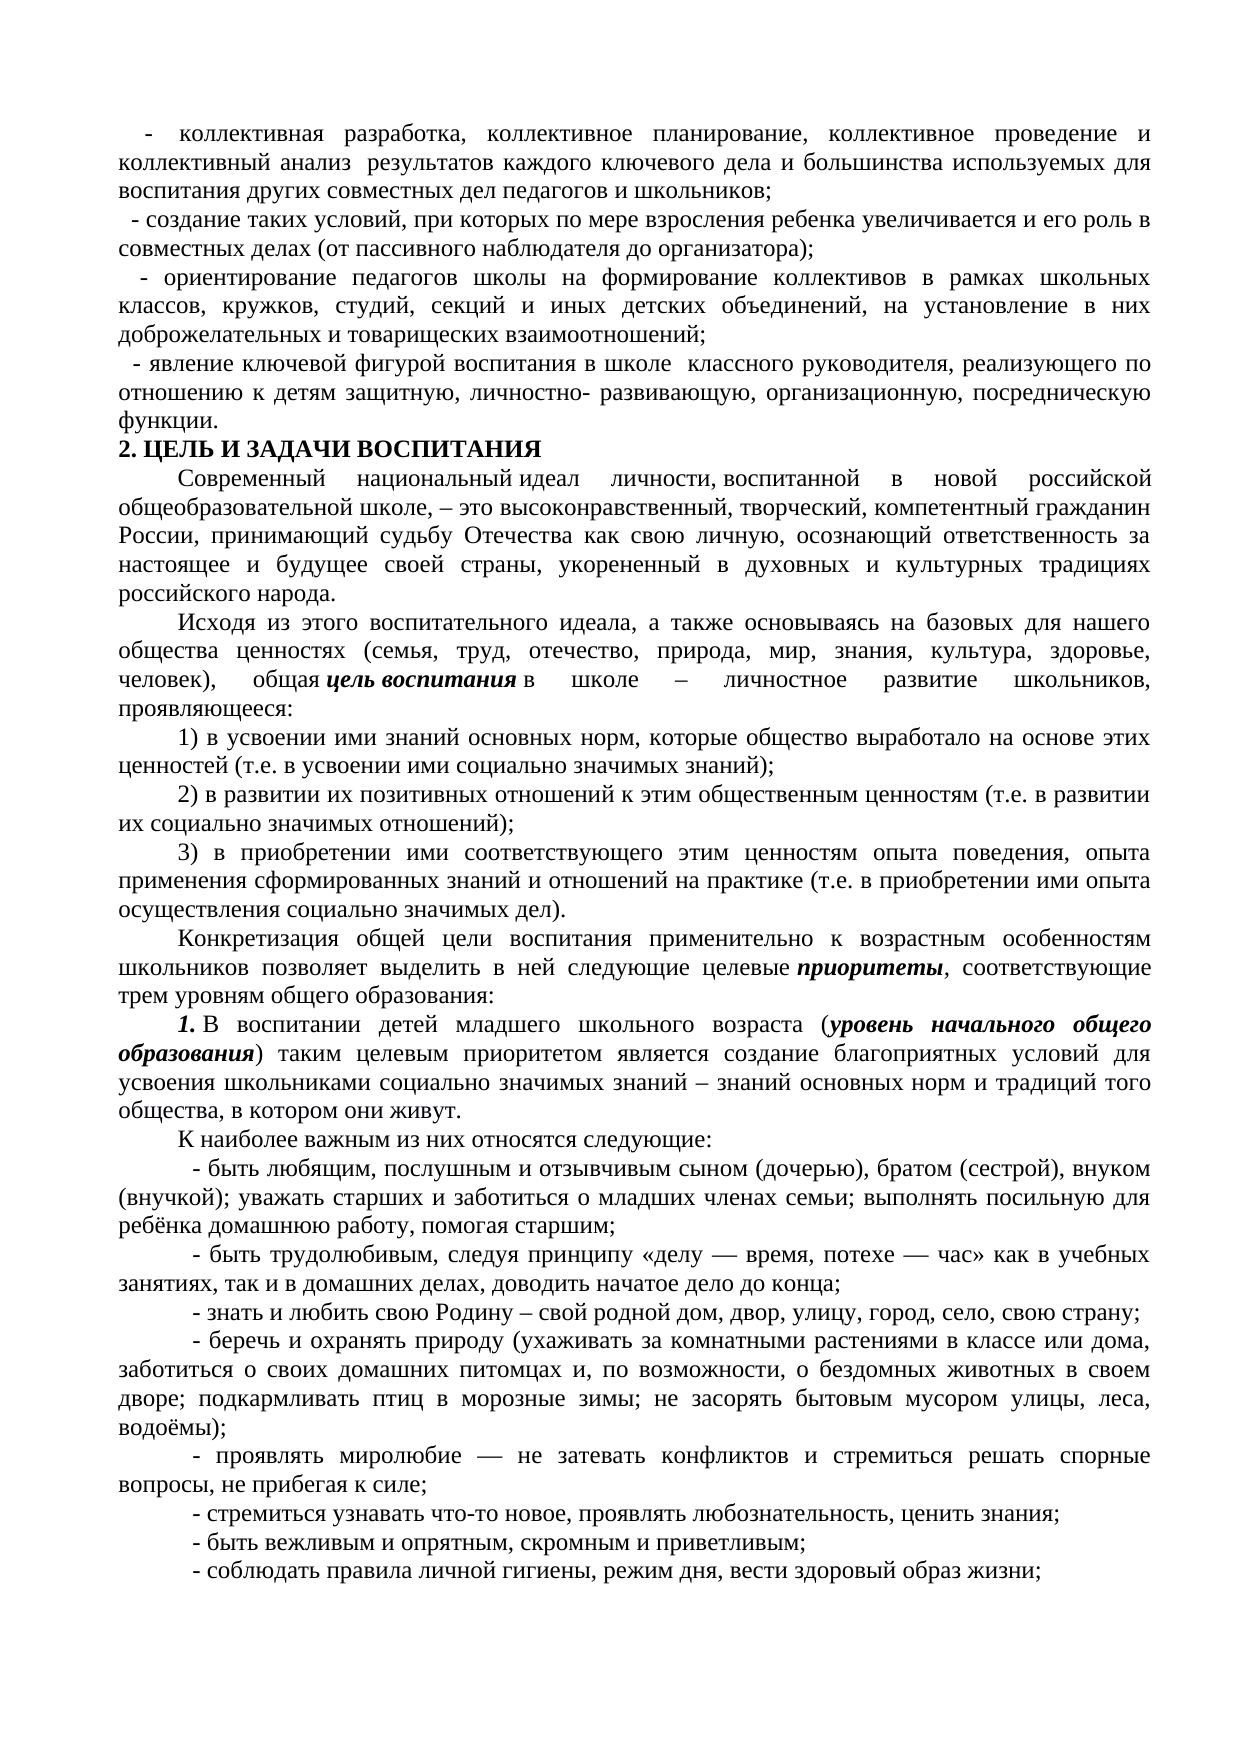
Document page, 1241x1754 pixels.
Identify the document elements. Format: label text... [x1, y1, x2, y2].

text 2) в развитии их позитивных отношений к этим общественным ценностям (т.е. в развитии их социально значимых отношений); [118, 779, 1152, 837]
text - соблюдать правила личной гигиены, режим дня, вести здоровый образ жизни; [118, 1556, 1152, 1584]
text Исходя из этого воспитательного идеала, а также основываясь на базовых для нашего общества ценностях (семья, труд, отечество, природа, мир, знания, культура, здоровье, человек), общая цель воспитания в школе – личностное развитие школьников, проявляющееся: [118, 607, 1152, 722]
text - быть трудолюбивым, следуя принципу «делу — время, потехе — час» как в учебных занятиях, так и в домашних делах, доводить начатое дело до конца; [118, 1239, 1152, 1297]
text - знать и любить свою Родину – свой родной дом, двор, улицу, город, село, свою страну; [118, 1297, 1152, 1326]
text - коллективная разработка, коллективное планирование, коллективное проведение и коллективный анализ результатов каждого ключевого дела и большинства используемых для воспитания других совместных дел педагогов и школьников; [118, 118, 1152, 204]
text - стремиться узнавать что-то новое, проявлять любознательность, ценить знания; [118, 1498, 1152, 1527]
text 3) в приобретении ими соответствующего этим ценностям опыта поведения, опыта применения сформированных знаний и отношений на практике (т.е. в приобретении ими опыта осуществления социально значимых дел). [118, 837, 1152, 923]
text - проявлять миролюбие — не затевать конфликтов и стремиться решать спорные вопросы, не прибегая к силе; [118, 1441, 1152, 1498]
text - беречь и охранять природу (ухаживать за комнатными растениями в классе или дома, заботиться о своих домашних питомцах и, по возможности, о бездомных животных в своем дворе; подкармливать птиц в морозные зимы; не засорять бытовым мусором улицы, леса, водоёмы); [118, 1326, 1152, 1441]
text 2. ЦЕЛЬ И ЗАДАЧИ ВОСПИТАНИЯ [118, 434, 1152, 463]
text - быть любящим, послушным и отзывчивым сыном (дочерью), братом (сестрой), внуком (внучкой); уважать старших и заботиться о младших членах семьи; выполнять посильную для ребёнка домашнюю работу, помогая старшим; [118, 1153, 1152, 1239]
text - ориентирование педагогов школы на формирование коллективов в рамках школьных классов, кружков, студий, секций и иных детских объединений, на установление в них доброжелательных и товарищеских взаимоотношений; [118, 262, 1152, 348]
text 1) в усвоении ими знаний основных норм, которые общество выработало на основе этих ценностей (т.е. в усвоении ими социально значимых знаний); [118, 722, 1152, 779]
text 1. В воспитании детей младшего школьного возраста (уровень начального общего образования) таким целевым приоритетом является создание благоприятных условий для усвоения школьниками социально значимых знаний – знаний основных норм и традиций того общества, в котором они живут. [118, 1009, 1152, 1124]
text - явление ключевой фигурой воспитания в школе классного руководителя, реализующего по отношению к детям защитную, личностно- развивающую, организационную, посредническую функции. [118, 348, 1152, 434]
text - быть вежливым и опрятным, скромным и приветливым; [118, 1527, 1152, 1556]
text Конкретизация общей цели воспитания применительно к возрастным особенностям школьников позволяет выделить в ней следующие целевые приоритеты, соответствующие трем уровням общего образования: [118, 923, 1152, 1009]
text - создание таких условий, при которых по мере взросления ребенка увеличивается и его роль в совместных делах (от пассивного наблюдателя до организатора); [118, 204, 1152, 262]
text К наиболее важным из них относятся следующие: [118, 1124, 1152, 1153]
text Современный национальный идеал личности, воспитанной в новой российской общеобразовательной школе, – это высоконравственный, творческий, компетентный гражданин России, принимающий судьбу Отечества как свою личную, осознающий ответственность за настоящее и будущее своей страны, укорененный в духовных и культурных традициях российского народа. [118, 463, 1152, 607]
